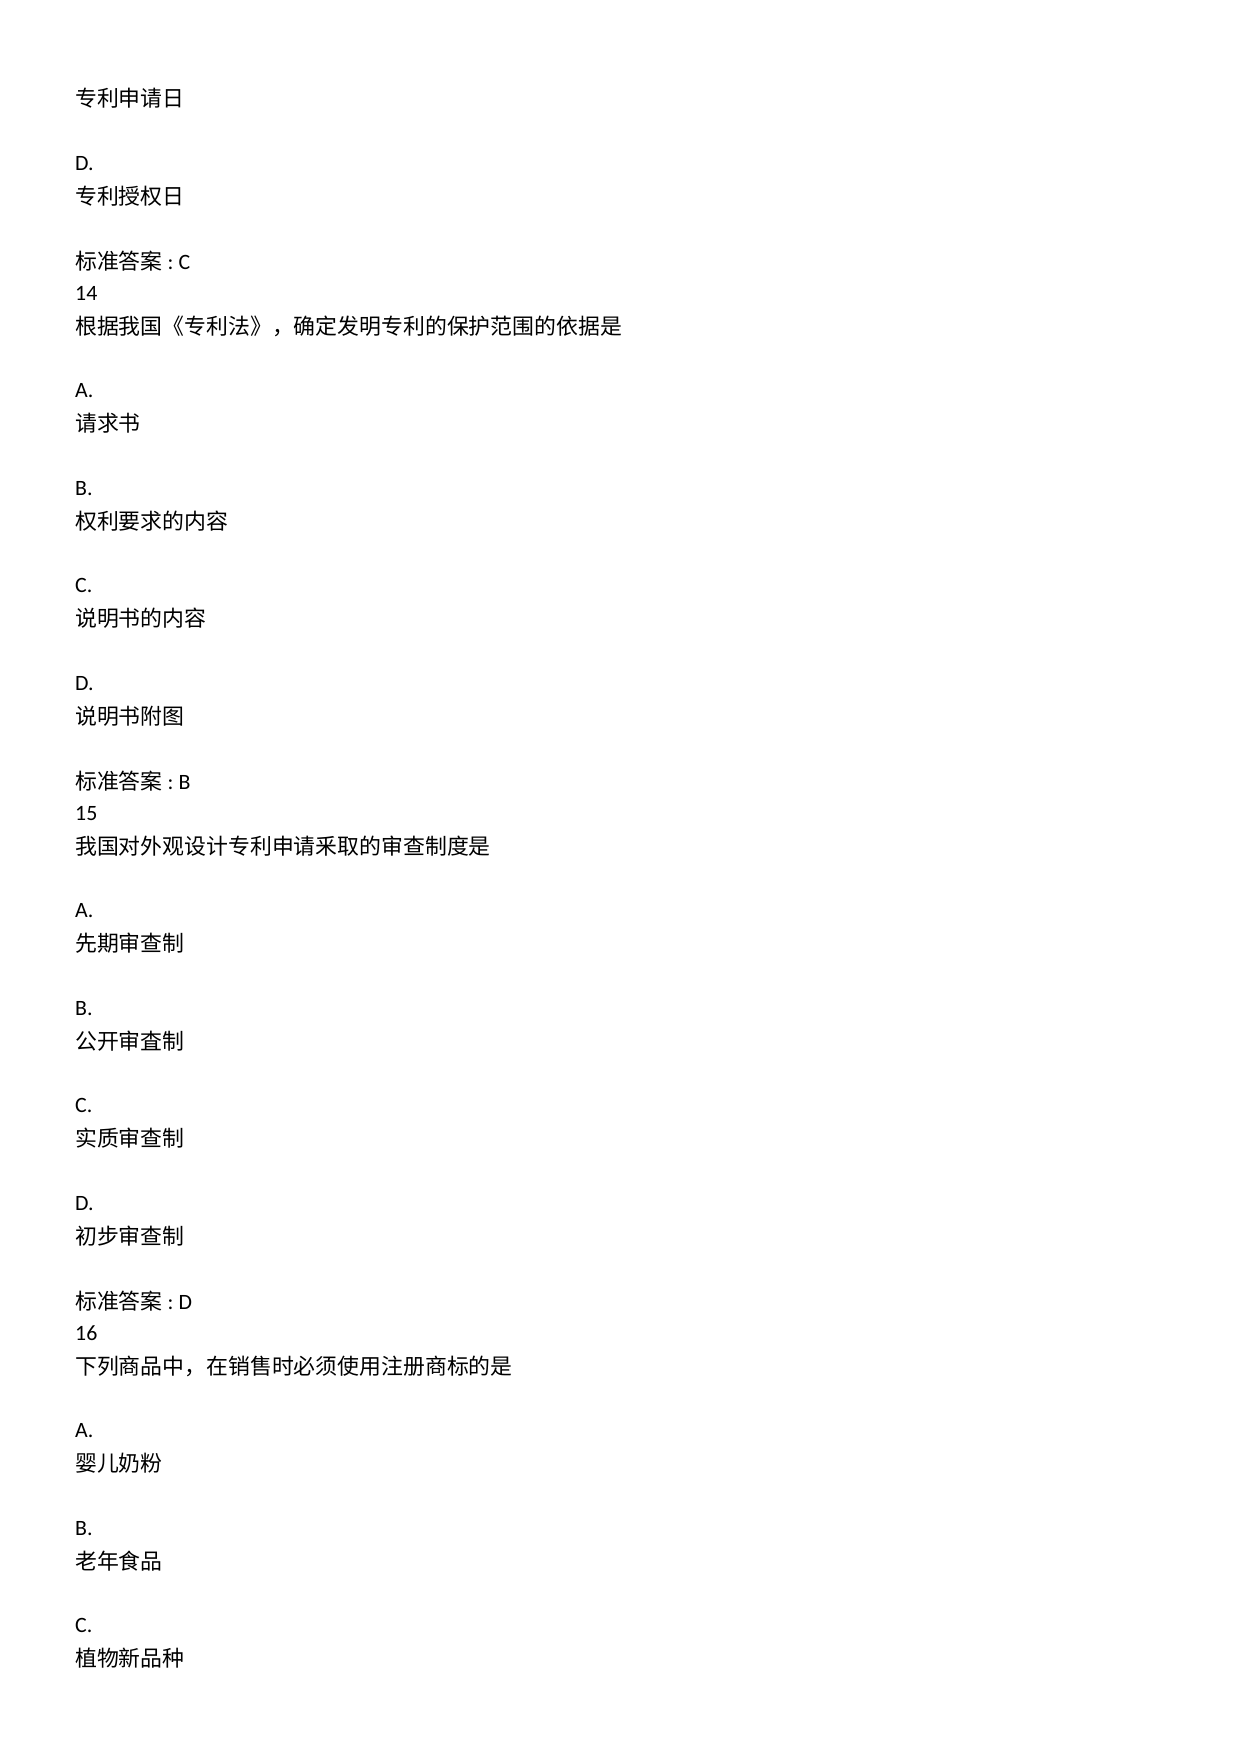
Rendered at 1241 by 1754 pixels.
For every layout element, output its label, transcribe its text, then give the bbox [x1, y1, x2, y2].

text 专利申请日 [75, 81, 1165, 113]
text C. [75, 568, 1165, 601]
text D. [75, 666, 1165, 698]
text B. [75, 1511, 1165, 1543]
text A. [75, 1413, 1165, 1446]
text 根据我国《专利法》，确定发明专利的保护范围的依据是 [75, 308, 1165, 341]
text 请求书 [75, 406, 1165, 438]
text 实质审查制 [75, 1121, 1165, 1153]
text 下列商品中，在销售时必须使用注册商标的是 [75, 1348, 1165, 1381]
text 15 [75, 796, 1165, 828]
text B. [75, 991, 1165, 1023]
text 说明书的内容 [75, 601, 1165, 633]
text 我国对外观设计专利申请釆取的审查制度是 [75, 828, 1165, 861]
text 标准答案 : C [75, 243, 1165, 276]
text D. [75, 146, 1165, 178]
text 先期审查制 [75, 926, 1165, 958]
text 标准答案 : D [75, 1283, 1165, 1316]
text 植物新品种 [75, 1641, 1165, 1673]
text 16 [75, 1316, 1165, 1348]
text B. [75, 471, 1165, 503]
text D. [75, 1186, 1165, 1218]
text 专利授权日 [75, 178, 1165, 211]
text A. [75, 373, 1165, 406]
text 说明书附图 [75, 698, 1165, 731]
text 标准答案 : B [75, 763, 1165, 796]
text A. [75, 893, 1165, 926]
text 初步审查制 [75, 1218, 1165, 1251]
text C. [75, 1088, 1165, 1121]
text 14 [75, 276, 1165, 308]
text 婴儿奶粉 [75, 1446, 1165, 1478]
text 老年食品 [75, 1543, 1165, 1576]
text 权利要求的内容 [75, 503, 1165, 536]
text C. [75, 1608, 1165, 1641]
text 公开审査制 [75, 1023, 1165, 1056]
